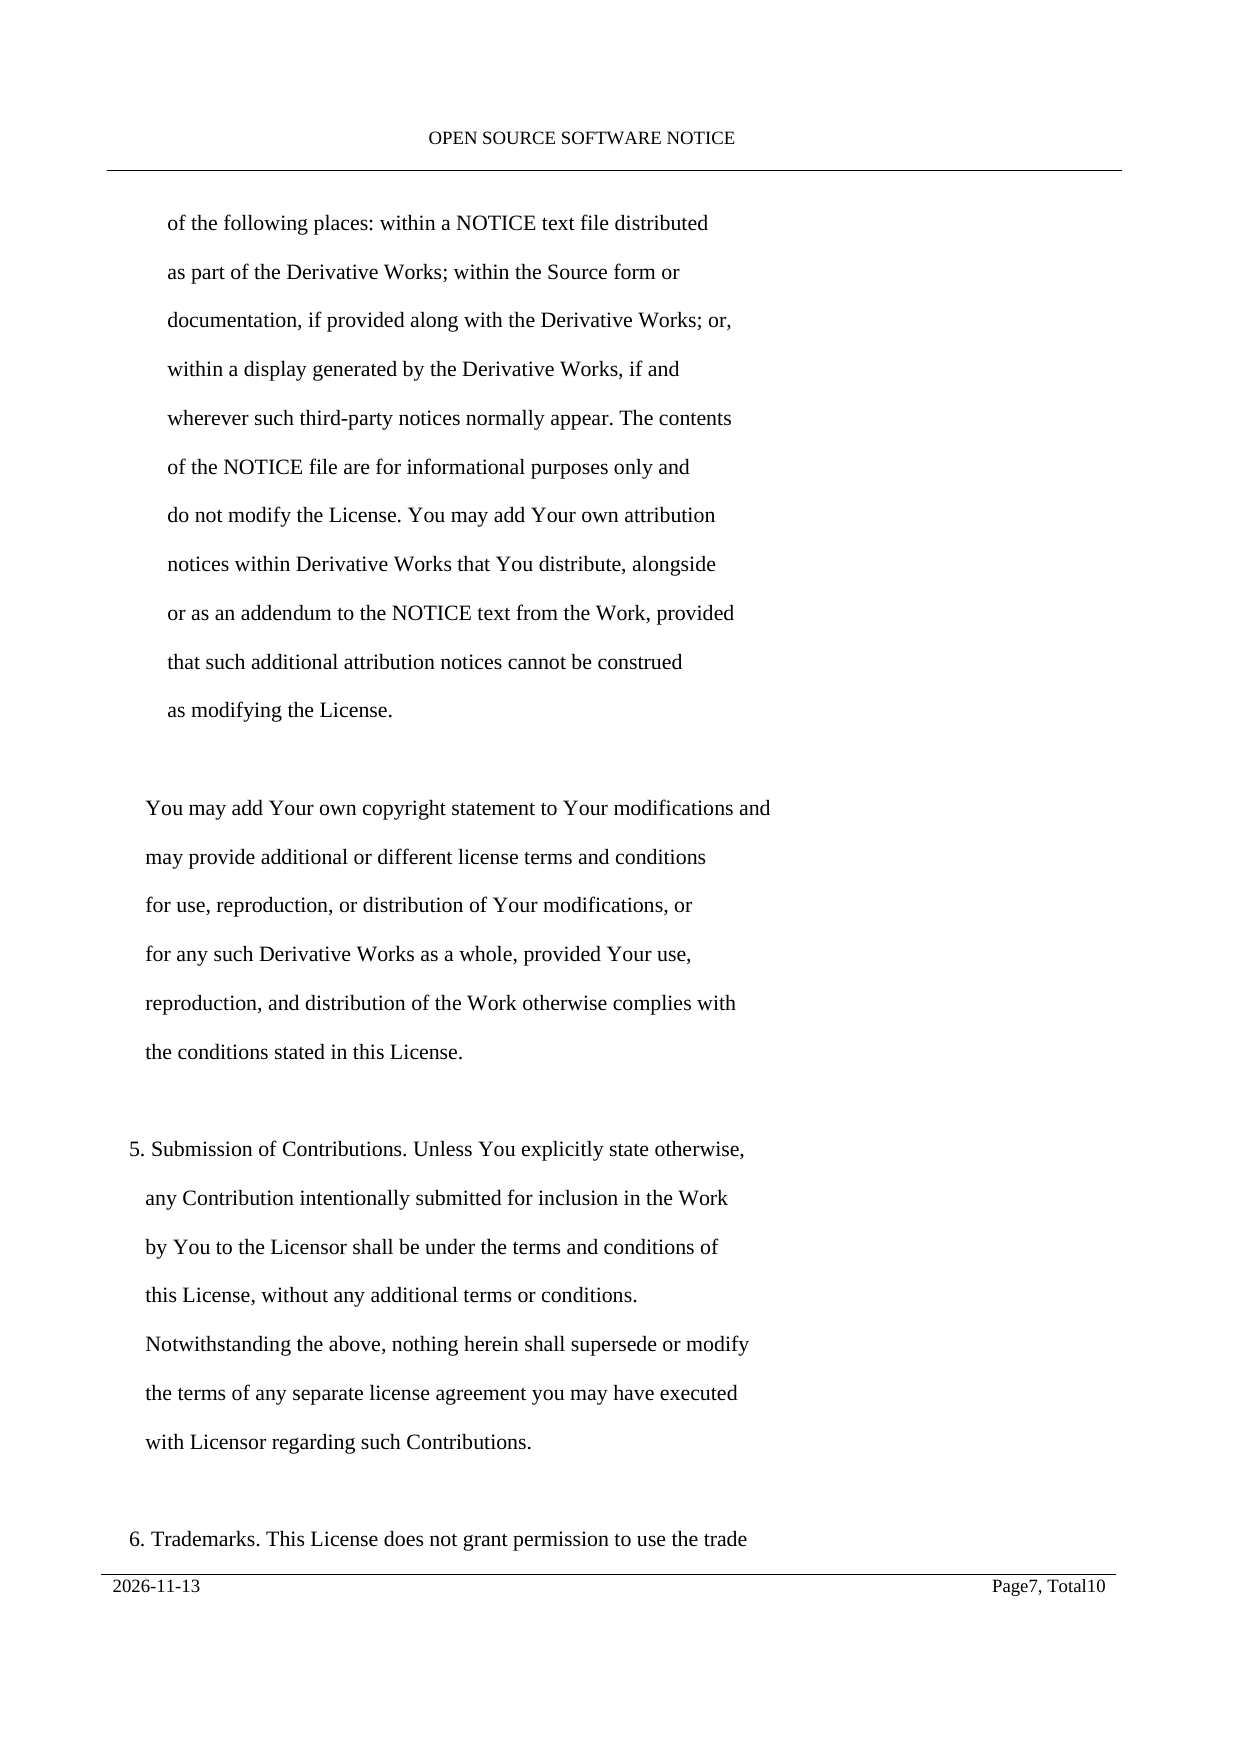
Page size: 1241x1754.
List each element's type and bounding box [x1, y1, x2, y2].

text [112, 206, 1128, 1555]
